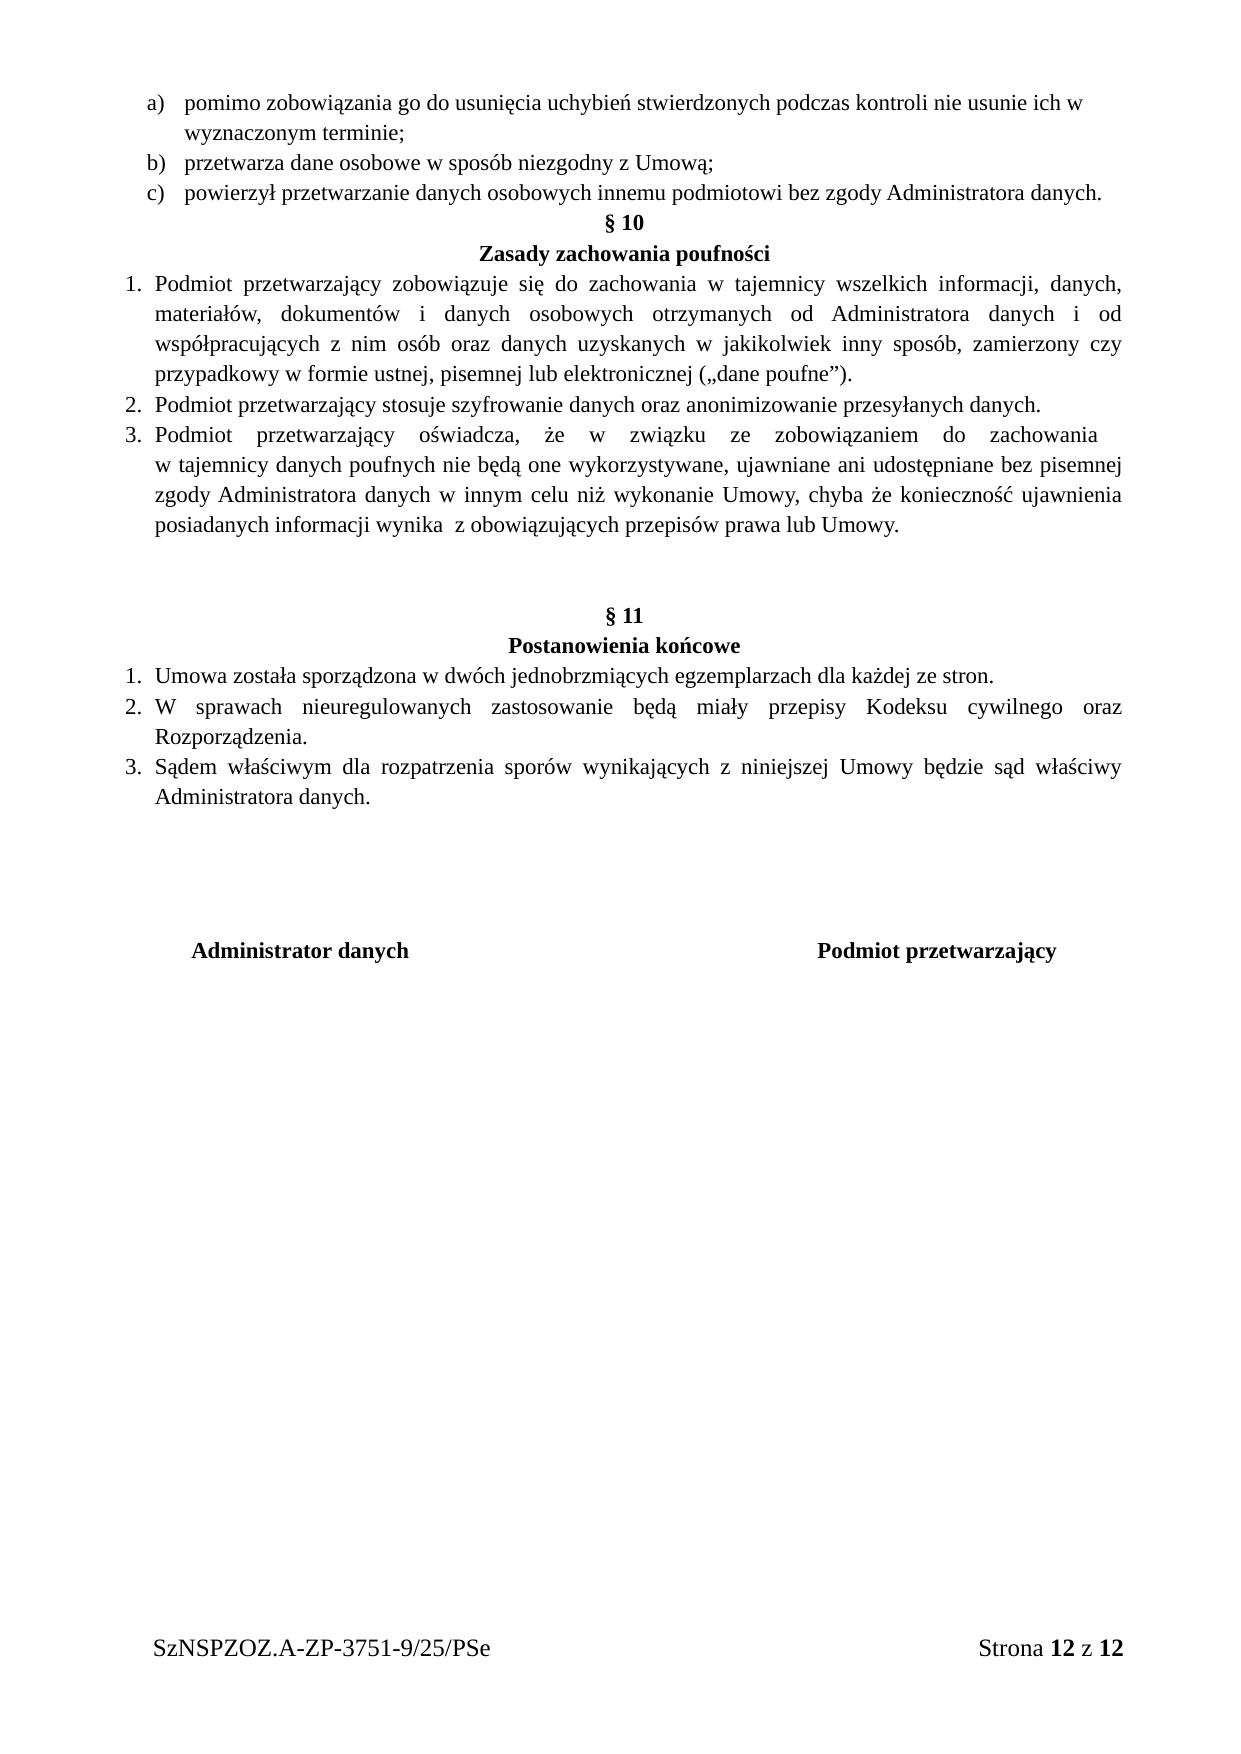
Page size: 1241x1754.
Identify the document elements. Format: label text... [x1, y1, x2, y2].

list W sprawach nieuregulowanych zastosowanie będą miały przepisy Kodeksu cywilnego oraz Rozporządzenia. [125, 693, 1123, 749]
list Podmiot przetwarzający stosuje szyfrowanie danych oraz anonimizowanie przesyłanych danych. [125, 391, 1123, 417]
text § 10 [125, 209, 1123, 236]
list pomimo zobowiązania go do usunięcia uchybień stwierdzonych podczas kontroli nie usunie ich w wyznaczonym terminie; [147, 89, 1123, 145]
list powierzył przetwarzanie danych osobowych innemu podmiotowi bez zgody Administratora danych. [147, 179, 1123, 206]
list przetwarza dane osobowe w sposób niezgodny z Umową; [147, 149, 1123, 175]
list Podmiot przetwarzający oświadcza, że w związku ze zobowiązaniem do zachowania w tajemnicy danych poufnych nie będą one wykorzystywane, ujawniane ani udostępniane bez pisemnej zgody Administratora danych w innym celu niż wykonanie Umowy, chyba że konieczność ujawnienia posiadanych informacji wynika z obowiązujących przepisów prawa lub Umowy. [125, 421, 1123, 538]
text Administrator danych Podmiot przetwarzający [125, 937, 1123, 964]
list Podmiot przetwarzający zobowiązuje się do zachowania w tajemnicy wszelkich informacji, danych, materiałów, dokumentów i danych osobowych otrzymanych od Administratora danych i od współpracujących z nim osób oraz danych uzyskanych w jakikolwiek inny sposób, zamierzony czy przypadkowy w formie ustnej, pisemnej lub elektronicznej („dane poufne”). [125, 270, 1123, 387]
text § 11 [125, 602, 1123, 628]
text Postanowienia końcowe [125, 632, 1123, 659]
text Zasady zachowania poufności [125, 240, 1123, 266]
list Umowa została sporządzona w dwóch jednobrzmiących egzemplarzach dla każdej ze stron. [125, 663, 1123, 689]
list Sądem właściwym dla rozpatrzenia sporów wynikających z niniejszej Umowy będzie sąd właściwy Administratora danych. [125, 753, 1123, 810]
